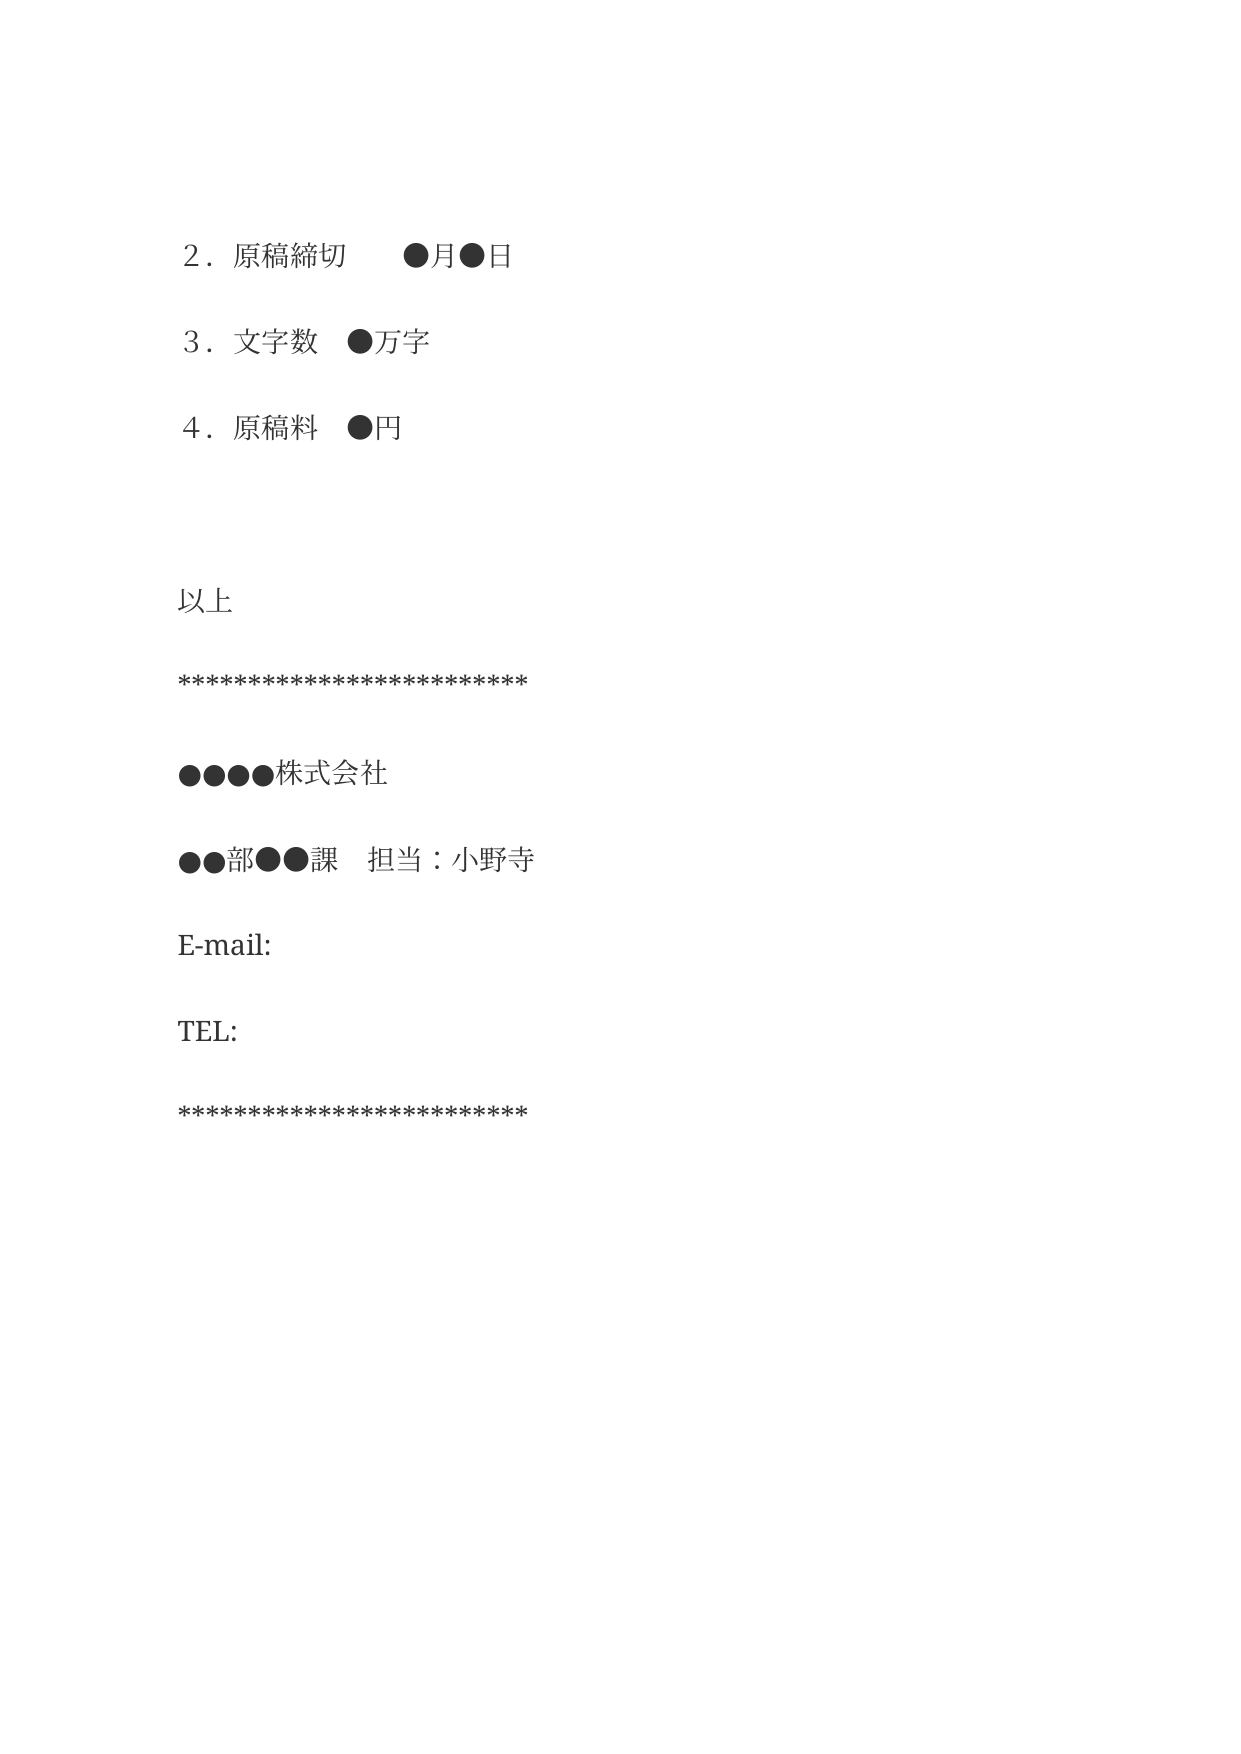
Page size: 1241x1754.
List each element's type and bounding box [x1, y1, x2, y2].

text [177, 217, 1063, 1154]
